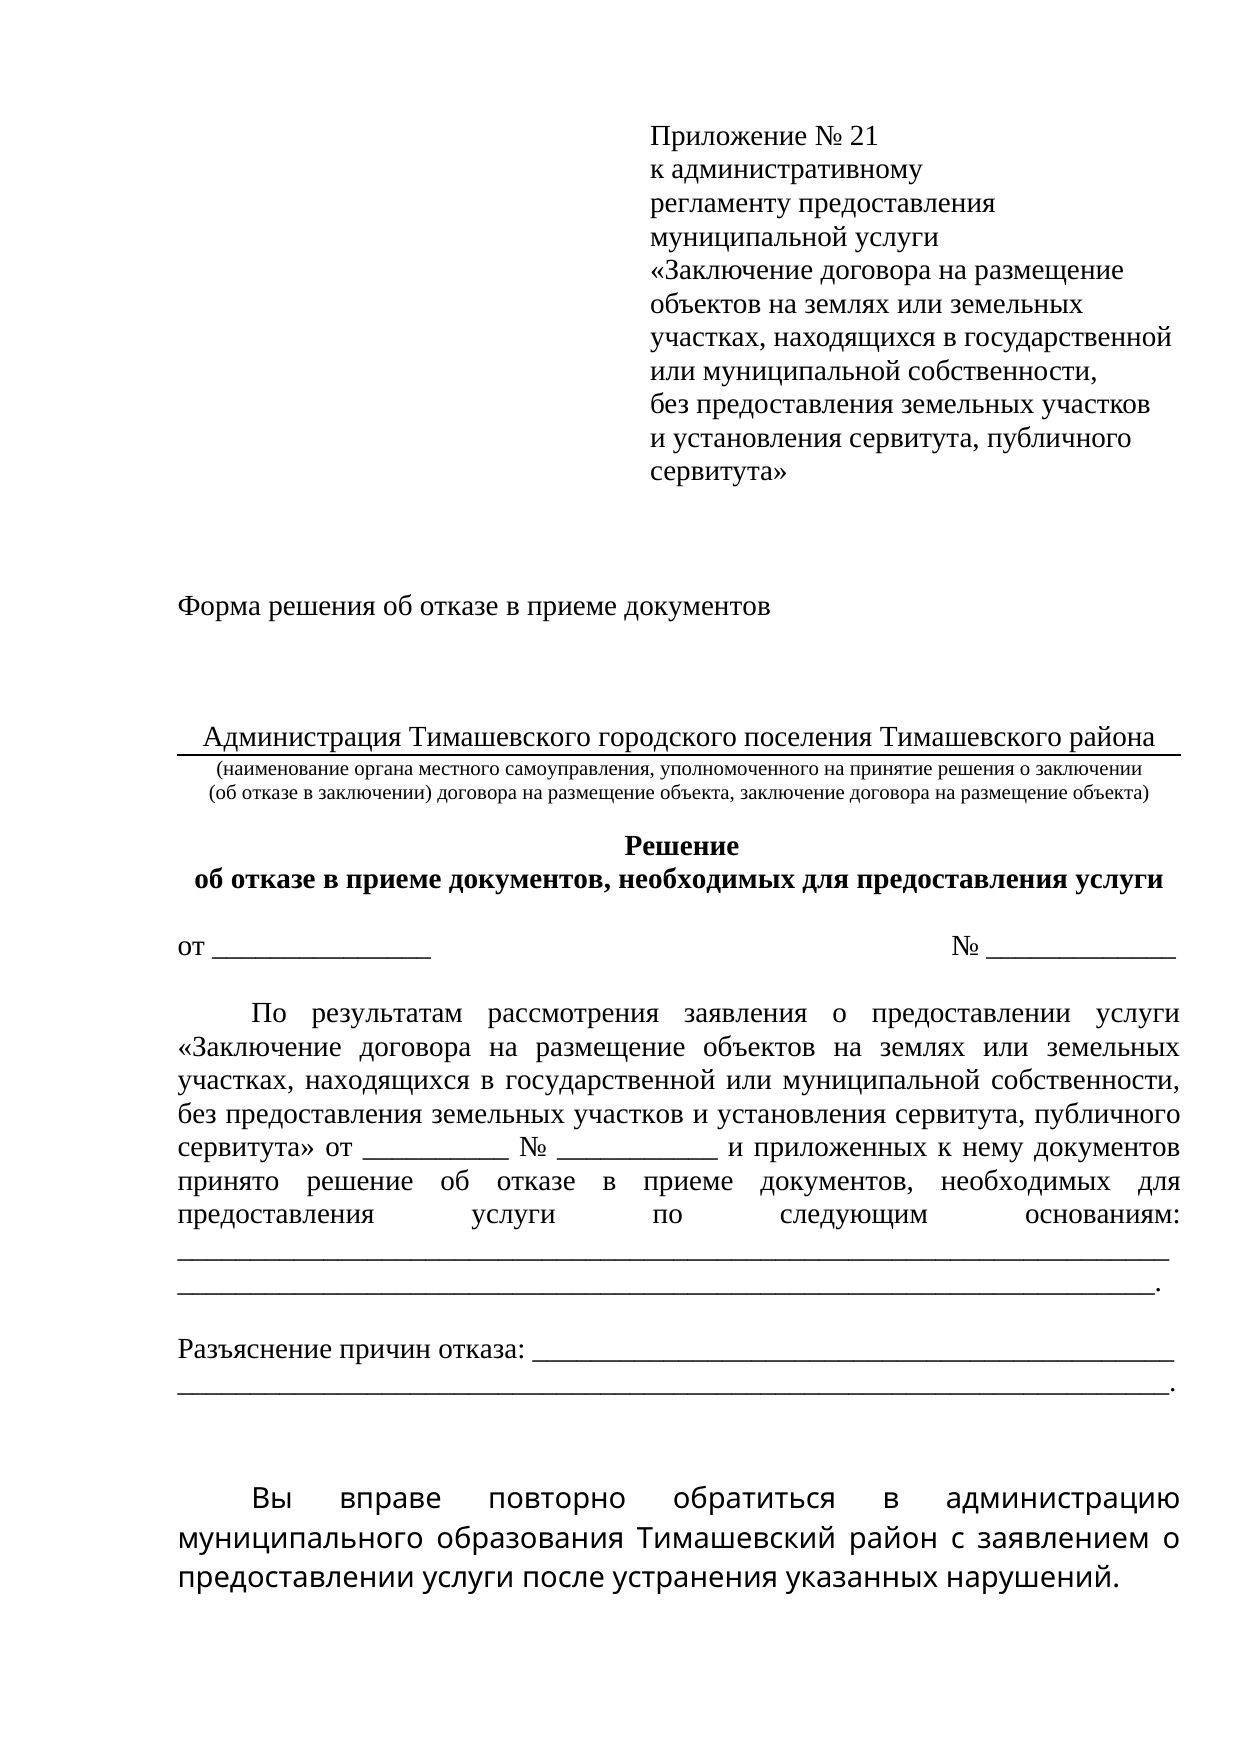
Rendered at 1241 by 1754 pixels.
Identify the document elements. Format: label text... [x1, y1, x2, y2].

text Приложение № 21 [650, 118, 1181, 152]
text Форма решения об отказе в приеме документов [177, 588, 1181, 621]
text участках, находящихся в государственной или муниципальной собственности, [650, 319, 1181, 386]
text Решение [177, 828, 1181, 861]
text «Заключение договора на размещение объектов на землях или земельных [650, 252, 1181, 319]
text без предоставления земельных участков [650, 386, 1181, 420]
text По результатам рассмотрения заявления о предоставлении услуги «Заключение договора на размещение объектов на землях или земельных участках, находящихся в государственной или муниципальной собственности, без предоставления земельных участков и установления сервитута, публичного сервитута» от __________ № ___________ и приложенных к нему документов принято решение об отказе в приеме документов, необходимых для предоставления услуги по следующим основаниям: ____________________________________________________________________ [177, 995, 1181, 1264]
text об отказе в приеме документов, необходимых для предоставления услуги [177, 861, 1181, 895]
text ____________________________________________________________________. [177, 1364, 1181, 1398]
text муниципальной услуги [650, 219, 1181, 252]
text (наименование органа местного самоуправления, уполномоченного на принятие решения о заключении [177, 756, 1181, 779]
text к административному [650, 152, 1181, 185]
text регламенту предоставления [650, 185, 1181, 219]
text (об отказе в заключении) договора на размещение объекта, заключение договора на размещение объекта) [177, 779, 1181, 804]
text Разъяснение причин отказа: ____________________________________________ [177, 1331, 1181, 1364]
text ___________________________________________________________________. [177, 1264, 1181, 1297]
text и установления сервитута, публичного сервитута» [650, 420, 1181, 487]
text Администрация Тимашевского городского поселения Тимашевского района [177, 719, 1181, 754]
text Вы вправе повторно обратиться в администрацию муниципального образования Тимашевский район с заявлением о предоставлении услуги после устранения указанных нарушений. [177, 1477, 1181, 1596]
text от _______________ № _____________ [177, 928, 1181, 962]
